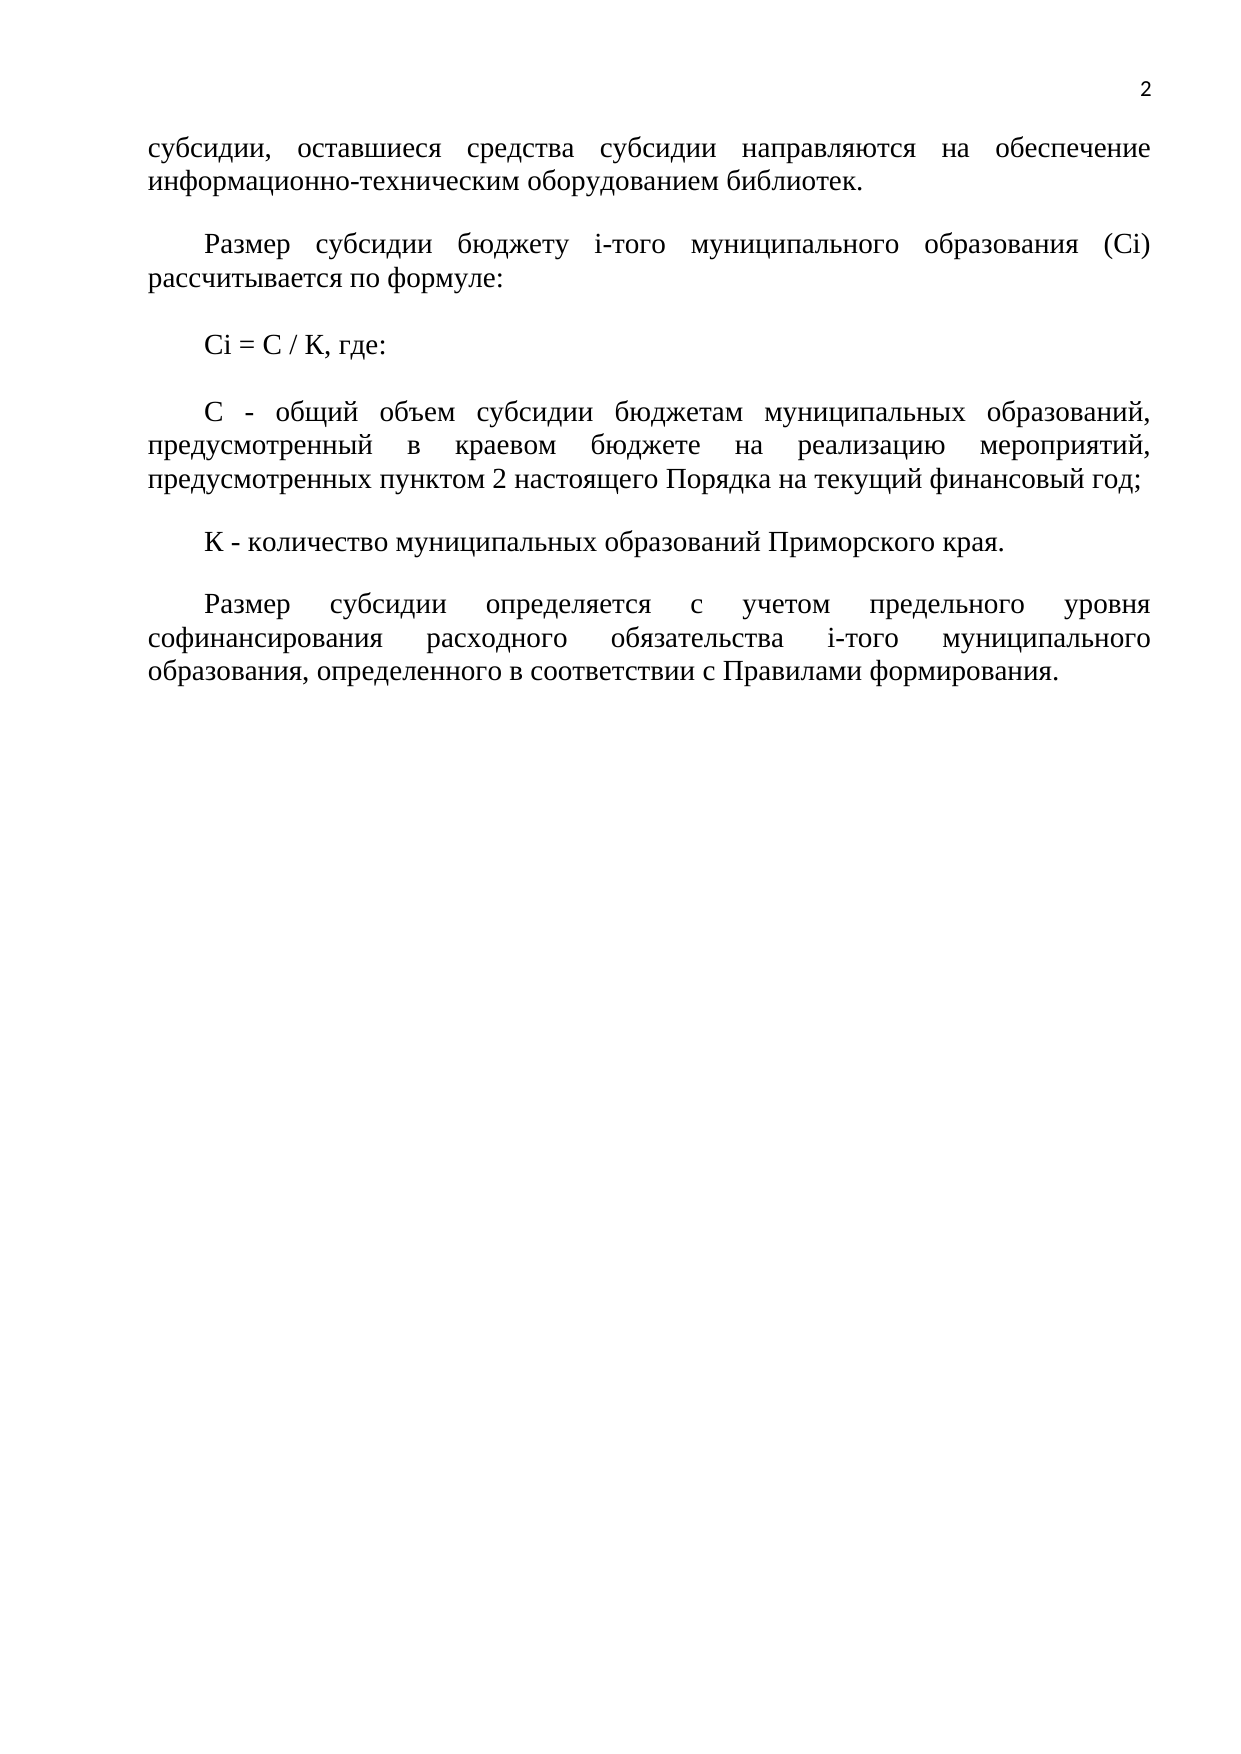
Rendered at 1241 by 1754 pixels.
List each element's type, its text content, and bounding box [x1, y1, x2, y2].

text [148, 130, 1152, 197]
text К - количество муниципальных образований Приморского края. [148, 524, 1152, 557]
text Размер субсидии бюджету i-того муниципального образования (Ci) рассчитывается по формуле: [148, 226, 1152, 293]
text Ci = С / К, где: [148, 327, 1152, 360]
text C - общий объем субсидии бюджетам муниципальных образований, предусмотренный в краевом бюджете на реализацию мероприятий, предусмотренных пунктом 2 настоящего Порядка на текущий финансовый год; [148, 394, 1152, 494]
text Размер субсидии определяется с учетом предельного уровня софинансирования расходного обязательства i-того муниципального образования, определенного в соответствии с Правилами формирования. [148, 586, 1152, 687]
